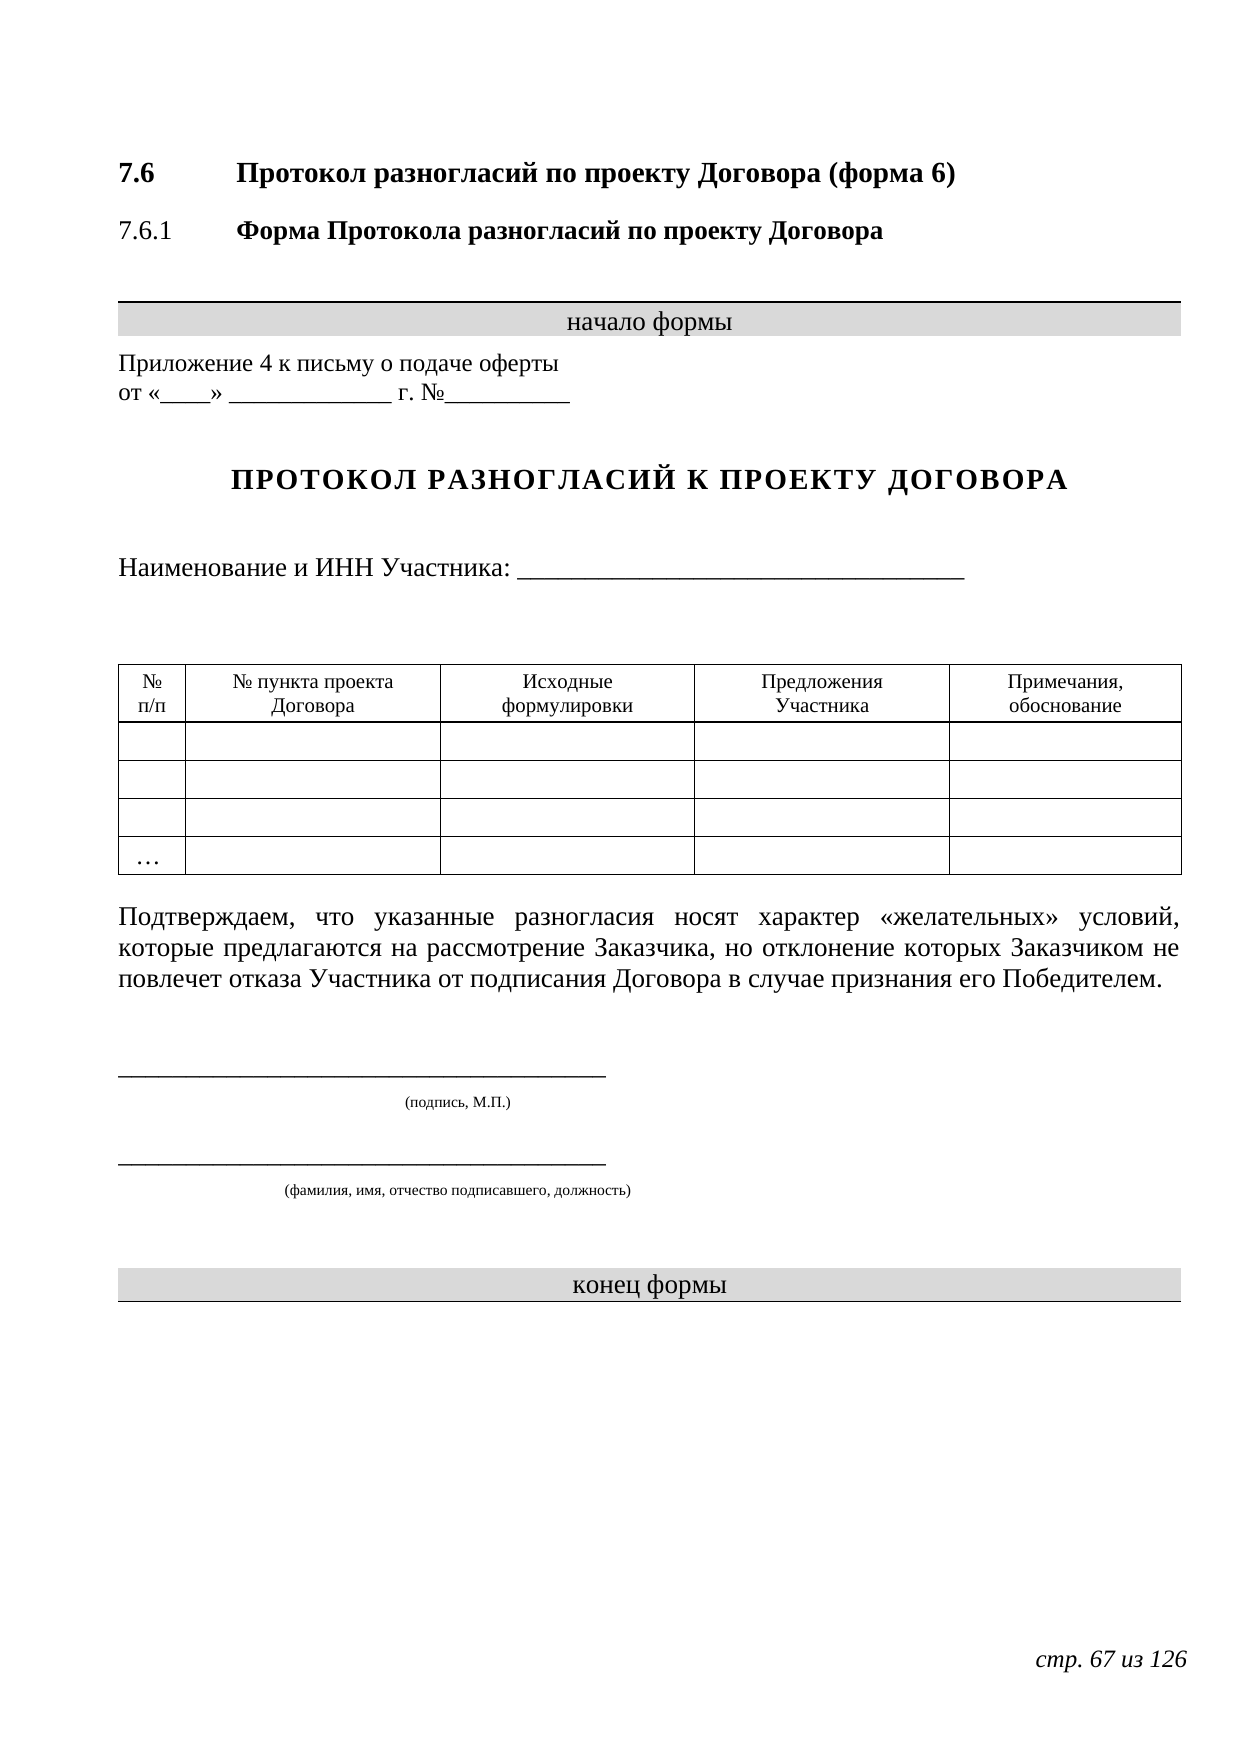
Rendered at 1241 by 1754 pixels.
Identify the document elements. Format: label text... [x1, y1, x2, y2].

text Наименование и ИНН Участника: _________________________________ [118, 552, 1181, 583]
text Форма Протокола разногласий по проекту Договора [118, 214, 1181, 245]
subtitle Протокол разногласий по проекту Договора (форма 6) [118, 156, 1181, 189]
text ____________________________________ [118, 1049, 1181, 1081]
table_cell [695, 723, 949, 759]
text (подпись, М.П.) [118, 1093, 797, 1124]
table_header Исходные формулировки [441, 665, 694, 721]
table_cell [119, 799, 185, 836]
table_cell [950, 761, 1181, 798]
table_cell [950, 837, 1181, 874]
table_header Предложения Участника [695, 665, 949, 721]
table_header № пункта проекта Договора [186, 665, 440, 721]
table_cell [441, 837, 694, 874]
text (фамилия, имя, отчество подписавшего, должность) [118, 1180, 797, 1212]
table_cell [186, 837, 440, 874]
table_cell [695, 761, 949, 798]
text начало формы [118, 303, 1181, 336]
table_cell [695, 837, 949, 874]
table_cell [119, 761, 185, 798]
table_cell [950, 799, 1181, 836]
table_cell [186, 761, 440, 798]
table_header Примечания, обоснование [950, 665, 1181, 721]
text Приложение 4 к письму о подаче оферты от «____» _____________ г. №__________ [118, 348, 1181, 406]
table_cell [695, 799, 949, 836]
text конец формы [118, 1268, 1181, 1301]
table_cell … [119, 837, 185, 874]
table_cell [119, 723, 185, 759]
text ____________________________________ [118, 1137, 1181, 1168]
table_cell [441, 761, 694, 798]
table_cell [441, 799, 694, 836]
table_cell [186, 799, 440, 836]
text Подтверждаем, что указанные разногласия носят характер «желательных» условий, которые предлагаются на рассмотрение Заказчика, но отклонение которых Заказчиком не повлечет отказа Участника от подписания Договора в случае признания его Победителем. [118, 900, 1181, 993]
table_cell [441, 723, 694, 759]
table_header № п/п [119, 665, 185, 721]
text Протокол разногласий к проекту Договора [118, 462, 1181, 495]
table_cell [186, 723, 440, 759]
table_cell [950, 723, 1181, 759]
